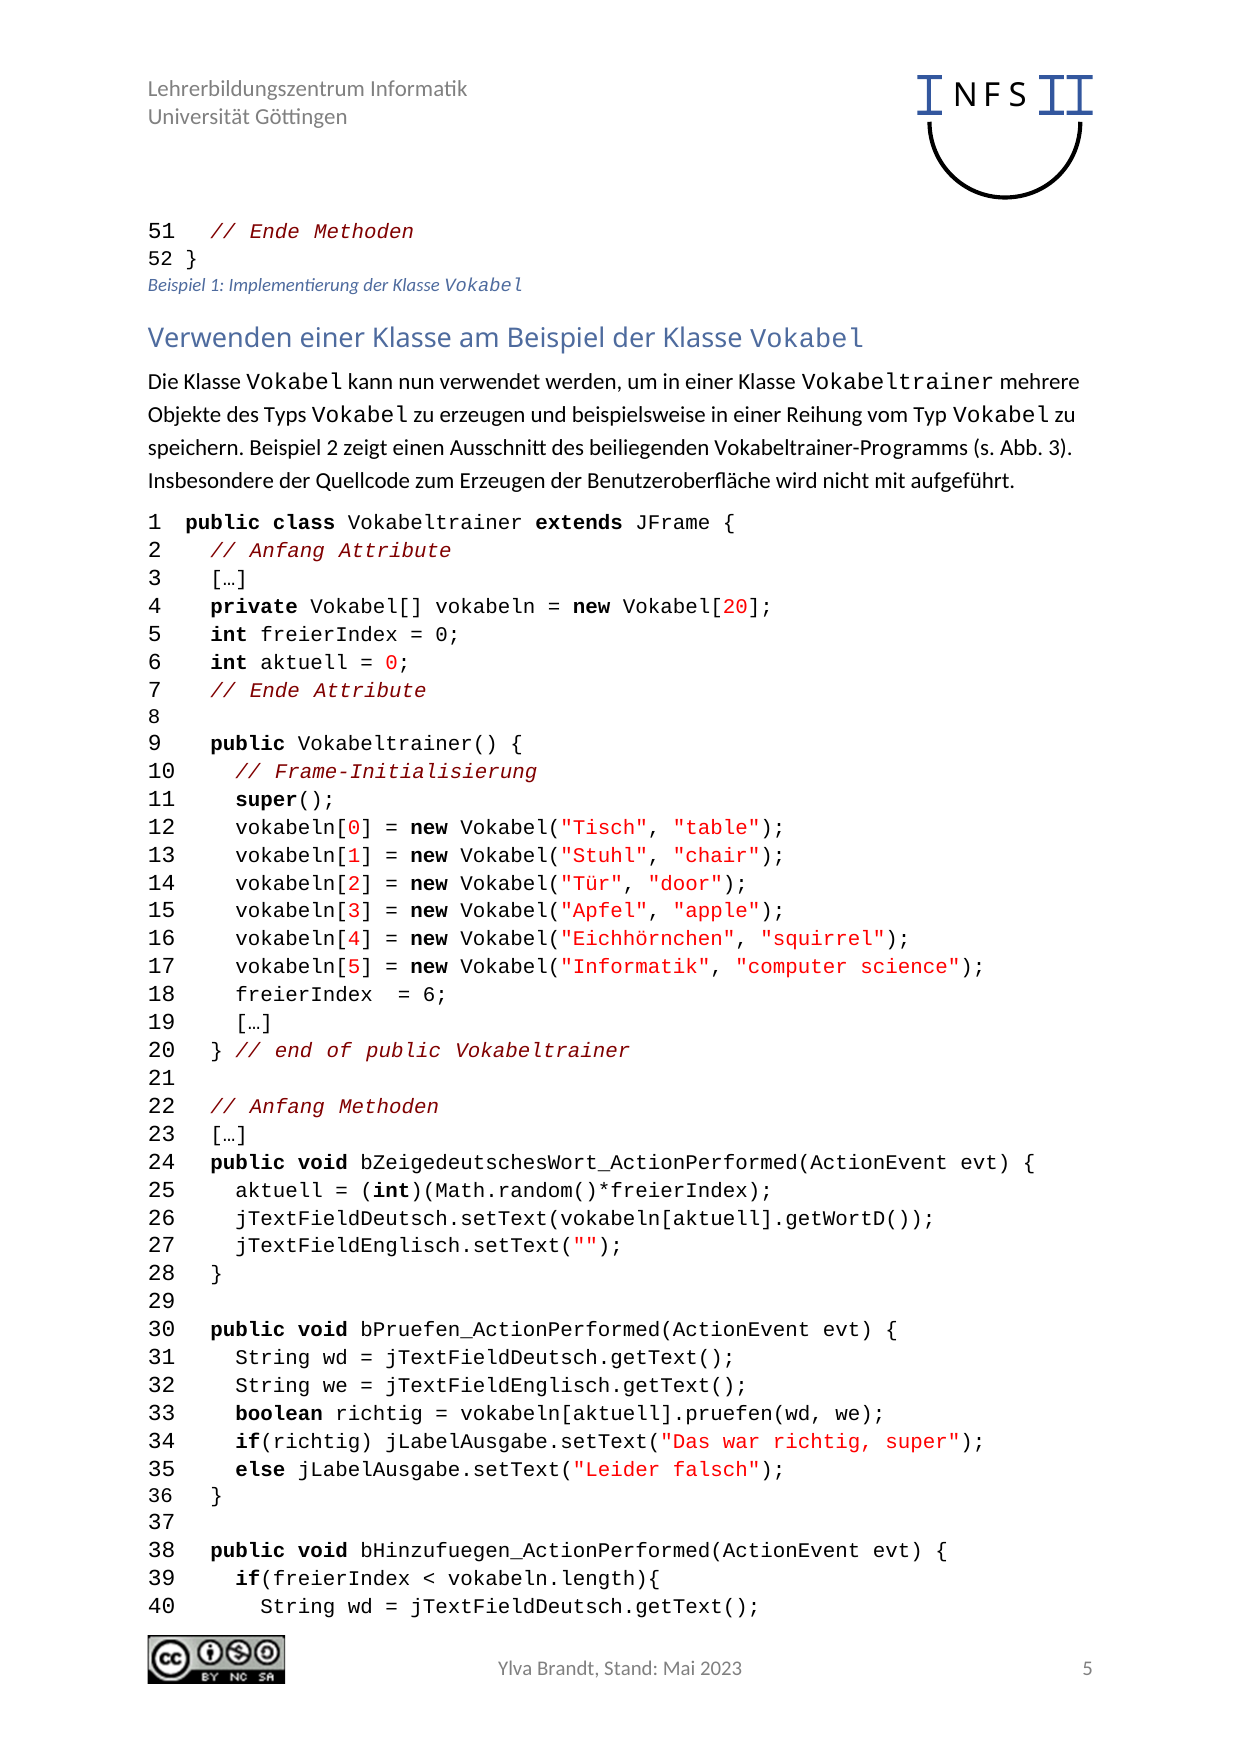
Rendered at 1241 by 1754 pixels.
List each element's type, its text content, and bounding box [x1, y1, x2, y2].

text // Ende Methoden [148, 220, 1093, 246]
text public void bHinzufuegen_ActionPerformed(ActionEvent evt) { [148, 1538, 1093, 1564]
text […] [148, 1122, 1093, 1148]
list public class Vokabeltrainer extends JFrame { [148, 510, 1093, 536]
text String wd = jTextFieldDeutsch.getText(); [148, 1345, 1093, 1371]
text String wd = jTextFieldDeutsch.getText(); [148, 1594, 1093, 1620]
text […] [148, 566, 1093, 592]
text public void bPruefen_ActionPerformed(ActionEvent evt) { [148, 1317, 1093, 1343]
text // Anfang Attribute [148, 538, 1093, 564]
text String we = jTextFieldEnglisch.getText(); [148, 1373, 1093, 1399]
text vokabeln[3] = new Vokabel("Apfel", "apple"); [148, 899, 1093, 925]
text vokabeln[0] = new Vokabel("Tisch", "table"); [148, 815, 1093, 841]
text // Anfang Methoden [148, 1094, 1093, 1120]
text } // end of public Vokabeltrainer [148, 1038, 1093, 1064]
text else jLabelAusgabe.setText("Leider falsch"); [148, 1457, 1093, 1483]
text if(freierIndex < vokabeln.length){ [148, 1566, 1093, 1592]
text Die Klasse Vokabel kann nun verwendet werden, um in einer Klasse Vokabeltrainer mehrere Objekte des Typs Vokabel zu erzeugen und beispielsweise in einer Reihung vom Typ Vokabel zu speichern. Beispiel 2 zeigt einen Ausschnitt des beiliegenden Vokabeltrainer-Programms (s. Abb. 3). Insbesondere der Quellcode zum Erzeugen der Benutzeroberfläche wird nicht mit aufgeführt. [148, 367, 1093, 494]
text public void bZeigedeutschesWort_ActionPerformed(ActionEvent evt) { [148, 1150, 1093, 1176]
text aktuell = (int)(Math.random()*freierIndex); [148, 1178, 1093, 1204]
text vokabeln[4] = new Vokabel("Eichhörnchen", "squirrel"); [148, 927, 1093, 953]
text jTextFieldEnglisch.setText(""); [148, 1234, 1093, 1260]
picture [147, 1635, 286, 1684]
subtitle Verwenden einer Klasse am Beispiel der Klasse Vokabel [148, 318, 1093, 355]
text Beispiel 1: Implementierung der Klasse Vokabel [148, 273, 1093, 297]
text freierIndex = 6; [148, 983, 1093, 1008]
text boolean richtig = vokabeln[aktuell].pruefen(wd, we); [148, 1401, 1093, 1427]
text // Ende Attribute [148, 678, 1093, 704]
text jTextFieldDeutsch.setText(vokabeln[aktuell].getWortD()); [148, 1206, 1093, 1232]
text […] [148, 1011, 1093, 1036]
text public Vokabeltrainer() { [148, 731, 1093, 757]
text } [148, 1485, 1093, 1508]
text private Vokabel[] vokabeln = new Vokabel[20]; [148, 594, 1093, 620]
text // Frame-Initialisierung [148, 759, 1093, 785]
text if(richtig) jLabelAusgabe.setText("Das war richtig, super"); [148, 1429, 1093, 1455]
text vokabeln[5] = new Vokabel("Informatik", "computer science"); [148, 955, 1093, 981]
text super(); [148, 787, 1093, 813]
text vokabeln[2] = new Vokabel("Tür", "door"); [148, 871, 1093, 897]
text vokabeln[1] = new Vokabel("Stuhl", "chair"); [148, 843, 1093, 869]
text } [148, 248, 1093, 271]
text int freierIndex = 0; [148, 622, 1093, 648]
text } [148, 1262, 1093, 1288]
text int aktuell = 0; [148, 650, 1093, 676]
